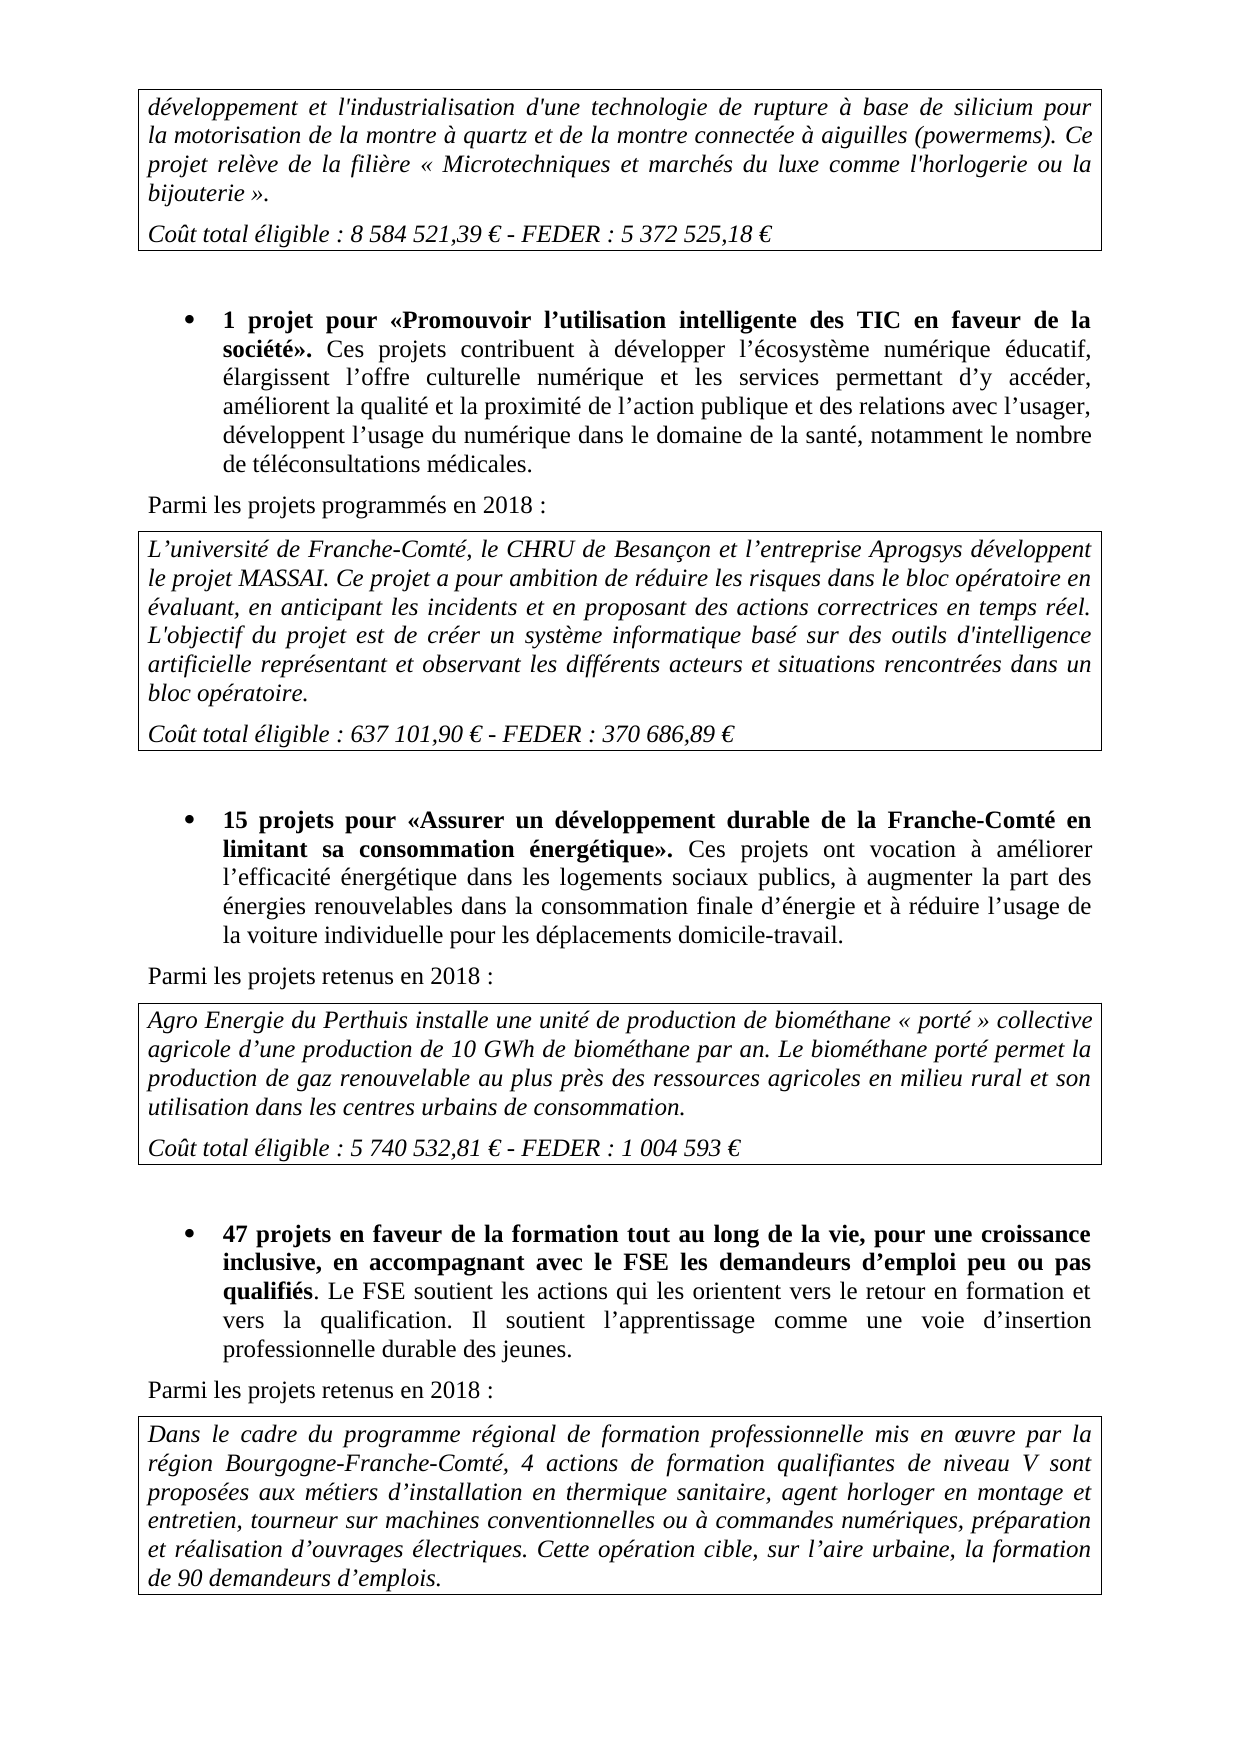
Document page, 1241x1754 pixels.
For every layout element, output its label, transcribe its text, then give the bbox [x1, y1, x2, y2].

text L’université de Franche-Comté, le CHRU de Besançon et l’entreprise Aprogsys développent le projet MASSAI. Ce projet a pour ambition de réduire les risques dans le bloc opératoire en évaluant, en anticipant les incidents et en proposant des actions correctrices en temps réel. L'objectif du projet est de créer un système informatique basé sur des outils d'intelligence artificielle représentant et observant les différents acteurs et situations rencontrées dans un bloc opératoire. [139, 532, 1101, 707]
text Coût total éligible : 5 740 532,81 € - FEDER : 1 004 593 € [139, 1130, 1101, 1164]
list 15 projets pour «Assurer un développement durable de la Franche-Comté en limitant sa consommation énergétique». Ces projets ont vocation à améliorer l’efficacité énergétique dans les logements sociaux publics, à augmenter la part des énergies renouvelables dans la consommation finale d’énergie et à réduire l’usage de la voiture individuelle pour les déplacements domicile-travail. [185, 805, 1092, 949]
list 1 projet pour «Promouvoir l’utilisation intelligente des TIC en faveur de la société». Ces projets contribuent à développer l’écosystème numérique éducatif, élargissent l’offre culturelle numérique et les services permettant d’y accéder, améliorent la qualité et la proximité de l’action publique et des relations avec l’usager, développent l’usage du numérique dans le domaine de la santé, notamment le nombre de téléconsultations médicales. [185, 305, 1092, 477]
text Coût total éligible : 637 101,90 € - FEDER : 370 686,89 € [139, 716, 1101, 750]
text Dans le cadre du programme régional de formation professionnelle mis en œuvre par la région Bourgogne-Franche-Comté, 4 actions de formation qualifiantes de niveau V sont proposées aux métiers d’installation en thermique sanitaire, agent horloger en montage et entretien, tourneur sur machines conventionnelles ou à commandes numériques, préparation et réalisation d’ouvrages électriques. Cette opération cible, sur l’aire urbaine, la formation de 90 demandeurs d’emplois. [139, 1417, 1101, 1594]
text Parmi les projets retenus en 2018 : [148, 1375, 1092, 1404]
list 47 projets en faveur de la formation tout au long de la vie, pour une croissance inclusive, en accompagnant avec le FSE les demandeurs d’emploi peu ou pas qualifiés. Le FSE soutient les actions qui les orientent vers le retour en formation et vers la qualification. Il soutient l’apprentissage comme une voie d’insertion professionnelle durable des jeunes. [185, 1219, 1092, 1362]
text Agro Energie du Perthuis installe une unité de production de biométhane « porté » collective agricole d’une production de 10 GWh de biométhane par an. Le biométhane porté permet la production de gaz renouvelable au plus près des ressources agricoles en milieu rural et son utilisation dans les centres urbains de consommation. [139, 1004, 1101, 1121]
text Parmi les projets programmés en 2018 : [148, 490, 1092, 519]
text Parmi les projets retenus en 2018 : [148, 961, 1092, 990]
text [139, 90, 1101, 207]
text Coût total éligible : 8 584 521,39 € - FEDER : 5 372 525,18 € [139, 216, 1101, 250]
